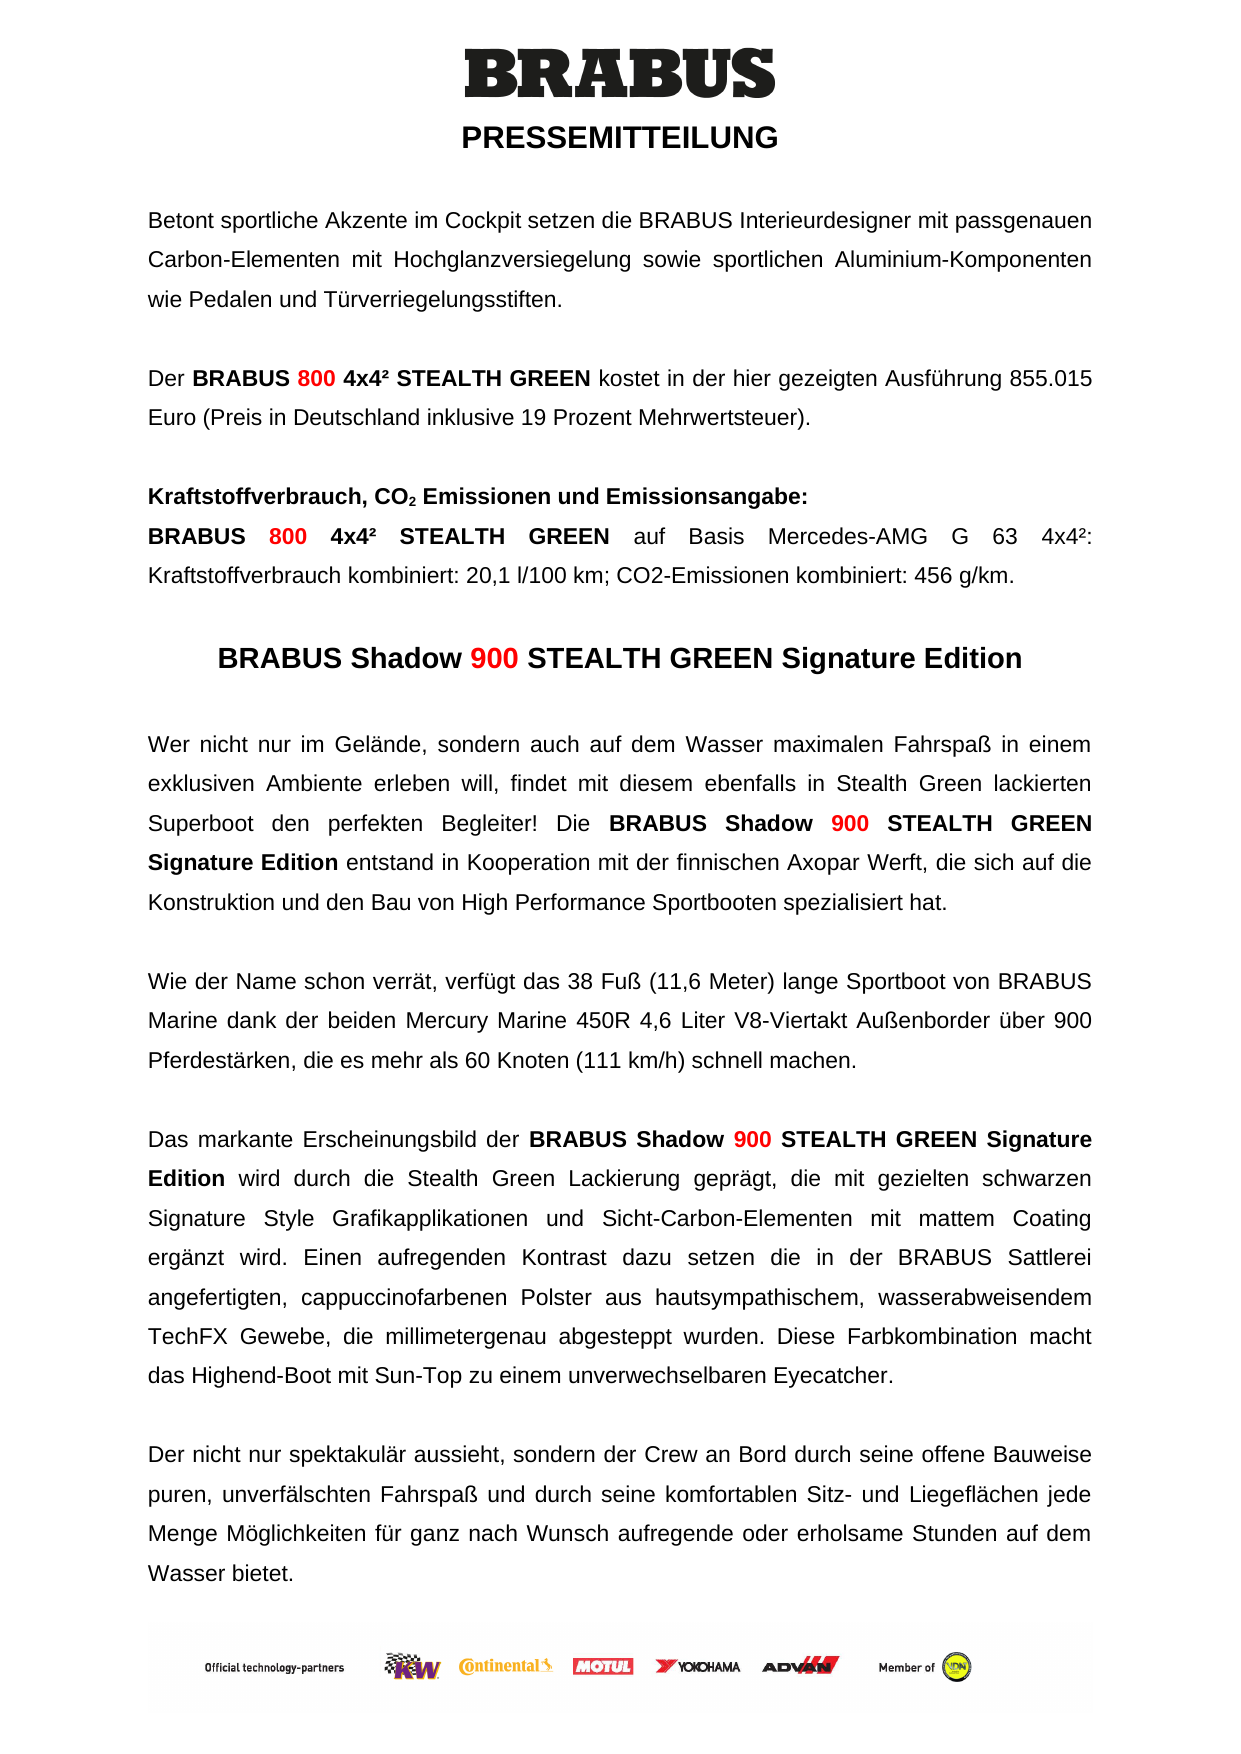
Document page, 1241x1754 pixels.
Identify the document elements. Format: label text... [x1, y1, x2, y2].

picture [147, 1622, 1093, 1713]
text Kraftstoffverbrauch, CO2 Emissionen und Emissionsangabe: [148, 483, 1092, 509]
text BRABUS Shadow 900 STEALTH GREEN Signature Edition [148, 641, 1092, 674]
text Wer nicht nur im Gelände, sondern auch auf dem Wasser maximalen Fahrspaß in einem exklusiven Ambiente erleben will, findet mit diesem ebenfalls in Stealth Green lackierten Superboot den perfekten Begleiter! Die BRABUS Shadow 900 STEALTH GREEN Signature Edition entstand in Kooperation mit der finnischen Axopar Werft, die sich auf die Konstruktion und den Bau von High Performance Sportbooten spezialisiert hat. [148, 731, 1092, 915]
text Wie der Name schon verrät, verfügt das 38 Fuß (11,6 Meter) lange Sportboot von BRABUS Marine dank der beiden Mercury Marine 450R 4,6 Liter V8-Viertakt Außenborder über 900 Pferdestärken, die es mehr als 60 Knoten (111 km/h) schnell machen. [148, 968, 1092, 1073]
text Das markante Erscheinungsbild der BRABUS Shadow 900 STEALTH GREEN Signature Edition wird durch die Stealth Green Lackierung geprägt, die mit gezielten schwarzen Signature Style Grafikapplikationen und Sicht-Carbon-Elementen mit mattem Coating ergänzt wird. Einen aufregenden Kontrast dazu setzen die in der BRABUS Sattlerei angefertigten, cappuccinofarbenen Polster aus hautsympathischem, wasserabweisendem TechFX Gewebe, die millimetergenau abgesteppt wurden. Diese Farbkombination macht das Highend-Boot mit Sun-Top zu einem unverwechselbaren Eyecatcher. [148, 1126, 1092, 1389]
text Der nicht nur spektakulär aussieht, sondern der Crew an Bord durch seine offene Bauweise puren, unverfälschten Fahrspaß und durch seine komfortablen Sitz- und Liegeflächen jede Menge Möglichkeiten für ganz nach Wunsch aufregende oder erholsame Stunden auf dem Wasser bietet. [148, 1441, 1092, 1586]
picture [464, 41, 782, 98]
text Der BRABUS 800 4x4² STEALTH GREEN kostet in der hier gezeigten Ausführung 855.015 Euro (Preis in Deutschland inklusive 19 Prozent Mehrwertsteuer). [148, 365, 1092, 431]
text Betont sportliche Akzente im Cockpit setzen die BRABUS Interieurdesigner mit passgenauen Carbon-Elementen mit Hochglanzversiegelung sowie sportlichen Aluminium-Komponenten wie Pedalen und Türverriegelungsstiften. [148, 207, 1092, 312]
text BRABUS 800 4x4² STEALTH GREEN auf Basis Mercedes-AMG G 63 4x4²: Kraftstoffverbrauch kombiniert: 20,1 l/100 km; CO2-Emissionen kombiniert: 456 g/km. [148, 523, 1092, 588]
